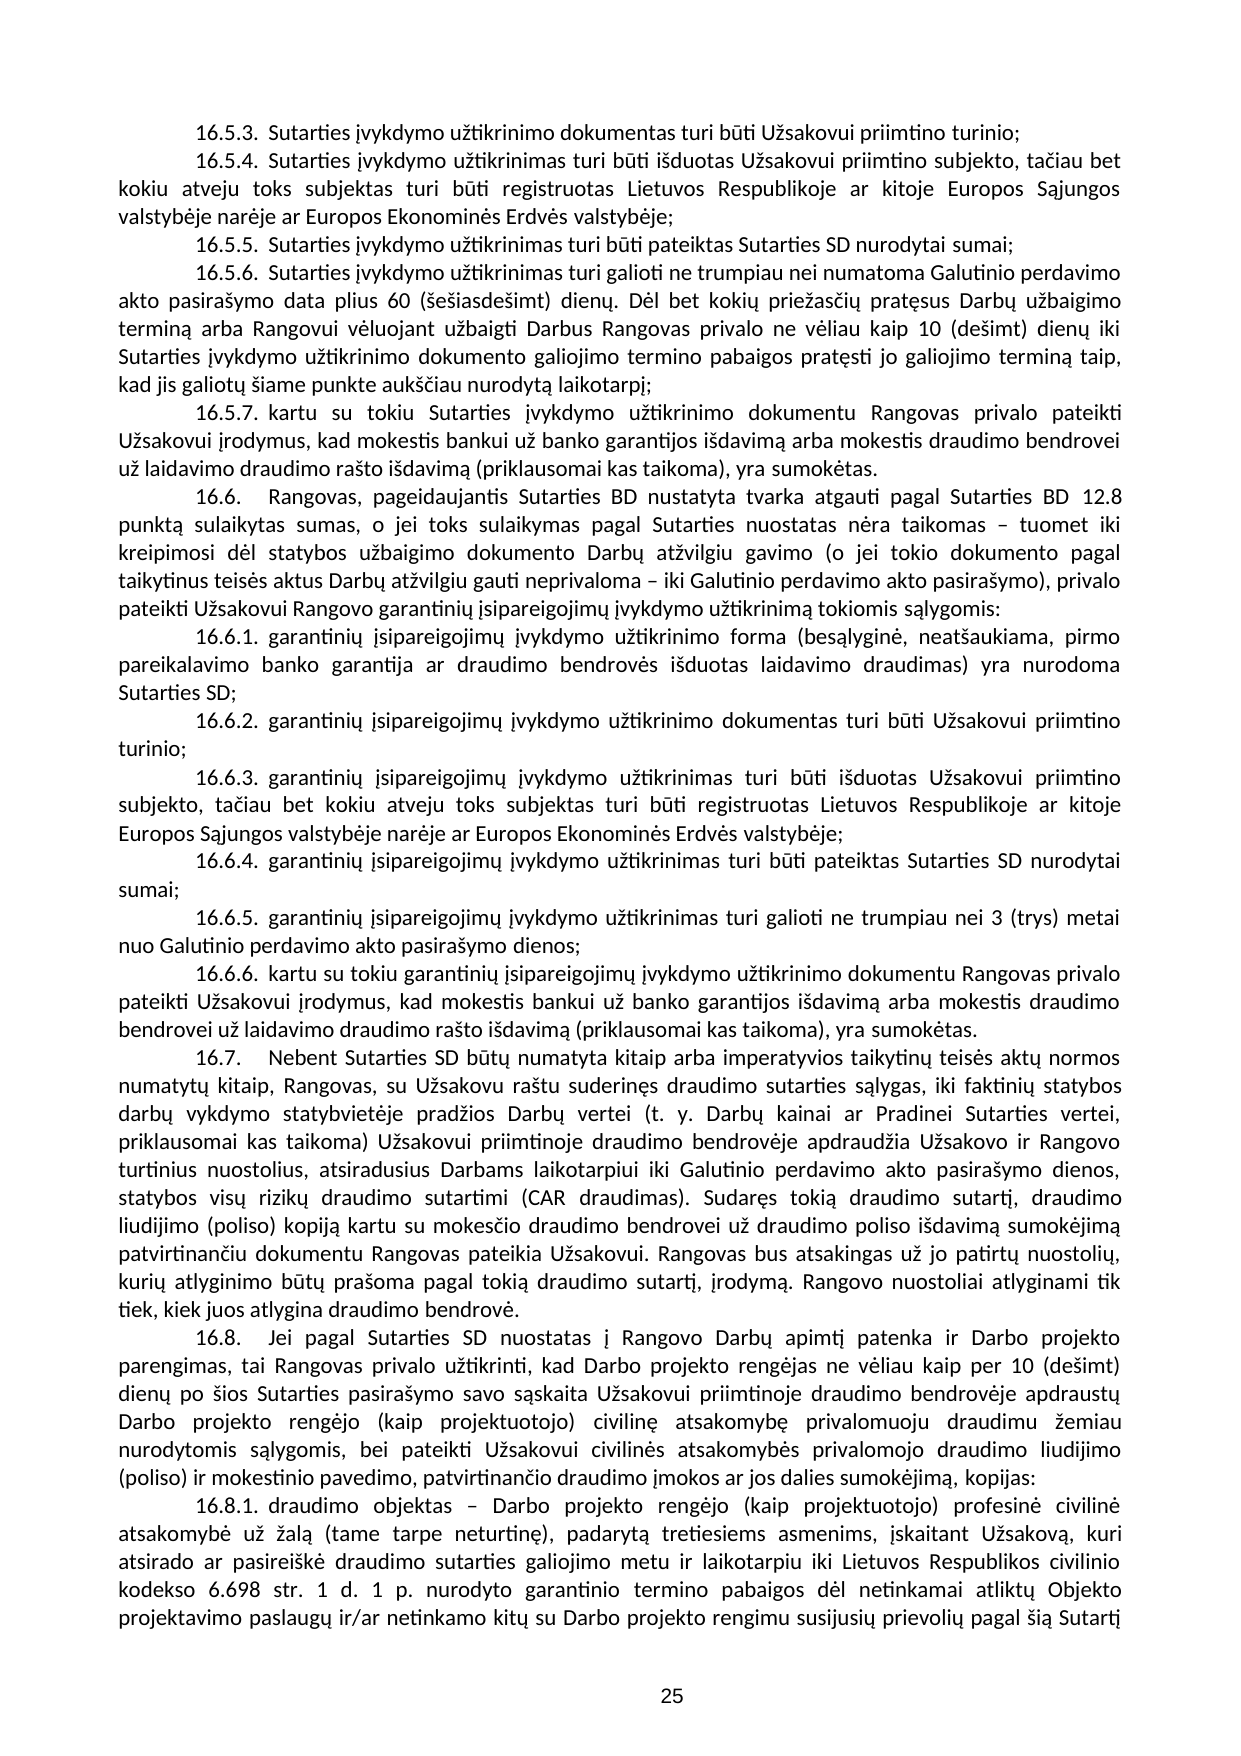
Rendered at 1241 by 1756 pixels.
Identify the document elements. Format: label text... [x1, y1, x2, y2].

list Sutarties įvykdymo užtikrinimas turi galioti ne trumpiau nei numatoma Galutinio perdavimo akto pasirašymo data plius 60 (šešiasdešimt) dienų. Dėl bet kokių priežasčių pratęsus Darbų užbaigimo terminą arba Rangovui vėluojant užbaigti Darbus Rangovas privalo ne vėliau kaip 10 (dešimt) dienų iki Sutarties įvykdymo užtikrinimo dokumento galiojimo termino pabaigos pratęsti jo galiojimo terminą taip, kad jis galiotų šiame punkte aukščiau nurodytą laikotarpį; [118, 258, 1122, 398]
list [118, 1491, 1122, 1631]
list Rangovas, pageidaujantis Sutarties BD nustatyta tvarka atgauti pagal Sutarties BD 12.8 punktą sulaikytas sumas, o jei toks sulaikymas pagal Sutarties nuostatas nėra taikomas – tuomet iki kreipimosi dėl statybos užbaigimo dokumento Darbų atžvilgiu gavimo (o jei tokio dokumento pagal taikytinus teisės aktus Darbų atžvilgiu gauti neprivaloma – iki Galutinio perdavimo akto pasirašymo), privalo pateikti Užsakovui Rangovo garantinių įsipareigojimų įvykdymo užtikrinimą tokiomis sąlygomis: [118, 482, 1122, 622]
list garantinių įsipareigojimų įvykdymo užtikrinimo forma (besąlyginė, neatšaukiama, pirmo pareikalavimo banko garantija ar draudimo bendrovės išduotas laidavimo draudimas) yra nurodoma Sutarties SD; [118, 622, 1122, 707]
list Sutarties įvykdymo užtikrinimas turi būti pateiktas Sutarties SD nurodytai sumai; [118, 230, 1122, 258]
list Jei pagal Sutarties SD nuostatas į Rangovo Darbų apimtį patenka ir Darbo projekto parengimas, tai Rangovas privalo užtikrinti, kad Darbo projekto rengėjas ne vėliau kaip per 10 (dešimt) dienų po šios Sutarties pasirašymo savo sąskaita Užsakovui priimtinoje draudimo bendrovėje apdraustų Darbo projekto rengėjo (kaip projektuotojo) civilinę atsakomybę privalomuoju draudimu žemiau nurodytomis sąlygomis, bei pateikti Užsakovui civilinės atsakomybės privalomojo draudimo liudijimo (poliso) ir mokestinio pavedimo, patvirtinančio draudimo įmokos ar jos dalies sumokėjimą, kopijas: [118, 1323, 1122, 1491]
list kartu su tokiu Sutarties įvykdymo užtikrinimo dokumentu Rangovas privalo pateikti Užsakovui įrodymus, kad mokestis bankui už banko garantijos išdavimą arba mokestis draudimo bendrovei už laidavimo draudimo rašto išdavimą (priklausomai kas taikoma), yra sumokėtas. [118, 398, 1122, 482]
list Sutarties įvykdymo užtikrinimas turi būti išduotas Užsakovui priimtino subjekto, tačiau bet kokiu atveju toks subjektas turi būti registruotas Lietuvos Respublikoje ar kitoje Europos Sąjungos valstybėje narėje ar Europos Ekonominės Erdvės valstybėje; [118, 146, 1122, 230]
list Sutarties įvykdymo užtikrinimo dokumentas turi būti Užsakovui priimtino turinio; [118, 118, 1122, 146]
list garantinių įsipareigojimų įvykdymo užtikrinimas turi būti pateiktas Sutarties SD nurodytai sumai; [118, 847, 1122, 903]
list kartu su tokiu garantinių įsipareigojimų įvykdymo užtikrinimo dokumentu Rangovas privalo pateikti Užsakovui įrodymus, kad mokestis bankui už banko garantijos išdavimą arba mokestis draudimo bendrovei už laidavimo draudimo rašto išdavimą (priklausomai kas taikoma), yra sumokėtas. [118, 959, 1122, 1043]
list Nebent Sutarties SD būtų numatyta kitaip arba imperatyvios taikytinų teisės aktų normos numatytų kitaip, Rangovas, su Užsakovu raštu suderinęs draudimo sutarties sąlygas, iki faktinių statybos darbų vykdymo statybvietėje pradžios Darbų vertei (t. y. Darbų kainai ar Pradinei Sutarties vertei, priklausomai kas taikoma) Užsakovui priimtinoje draudimo bendrovėje apdraudžia Užsakovo ir Rangovo turtinius nuostolius, atsiradusius Darbams laikotarpiui iki Galutinio perdavimo akto pasirašymo dienos, statybos visų rizikų draudimo sutartimi (CAR draudimas). Sudaręs tokią draudimo sutartį, draudimo liudijimo (poliso) kopiją kartu su mokesčio draudimo bendrovei už draudimo poliso išdavimą sumokėjimą patvirtinančiu dokumentu Rangovas pateikia Užsakovui. Rangovas bus atsakingas už jo patirtų nuostolių, kurių atlyginimo būtų prašoma pagal tokią draudimo sutartį, įrodymą. Rangovo nuostoliai atlyginami tik tiek, kiek juos atlygina draudimo bendrovė. [118, 1043, 1122, 1323]
list garantinių įsipareigojimų įvykdymo užtikrinimo dokumentas turi būti Užsakovui priimtino turinio; [118, 707, 1122, 763]
list garantinių įsipareigojimų įvykdymo užtikrinimas turi būti išduotas Užsakovui priimtino subjekto, tačiau bet kokiu atveju toks subjektas turi būti registruotas Lietuvos Respublikoje ar kitoje Europos Sąjungos valstybėje narėje ar Europos Ekonominės Erdvės valstybėje; [118, 763, 1122, 847]
list garantinių įsipareigojimų įvykdymo užtikrinimas turi galioti ne trumpiau nei 3 (trys) metai nuo Galutinio perdavimo akto pasirašymo dienos; [118, 903, 1122, 959]
